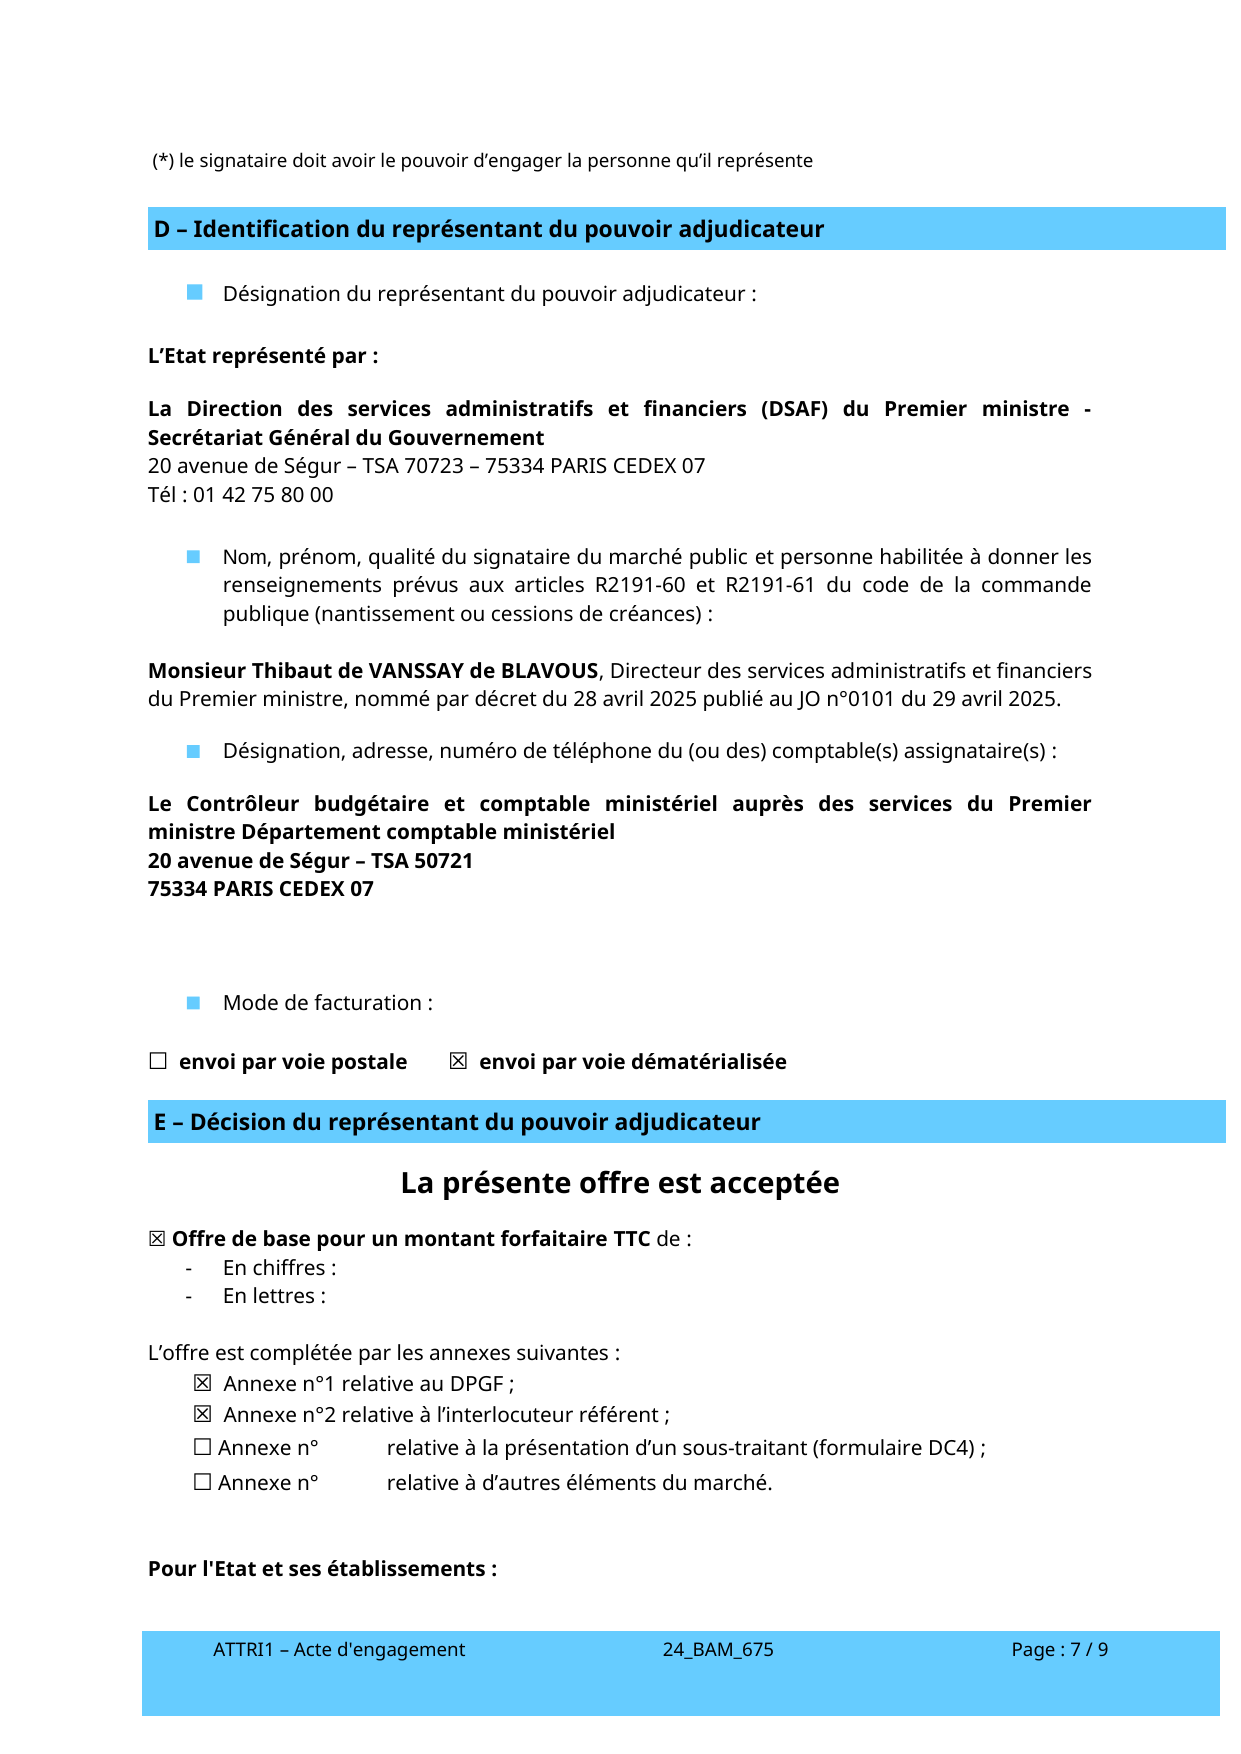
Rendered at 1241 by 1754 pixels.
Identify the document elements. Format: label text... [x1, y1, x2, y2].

text 20 avenue de Ségur – TSA 70723 – 75334 PARIS CEDEX 07 [148, 451, 1093, 480]
text La Direction des services administratifs et financiers (DSAF) du Premier ministre - Secrétariat Général du Gouvernement [148, 394, 1093, 451]
text Annexe n°2 relative à l’interlocuteur référent ; [192, 1398, 1093, 1429]
text Pour l'Etat et ses établissements : [148, 1554, 1093, 1582]
text 20 avenue de Ségur – TSA 50721 [148, 846, 1093, 874]
text L’offre est complétée par les annexes suivantes : [148, 1338, 1093, 1367]
text (*) le signataire doit avoir le pouvoir d’engager la personne qu’il représente [148, 148, 1093, 173]
list Nom, prénom, qualité du signataire du marché public et personne habilitée à donner les renseignements prévus aux articles R2191-60 et R2191-61 du code de la commande publique (nantissement ou cessions de créances) : [185, 542, 1093, 627]
text Tél : 01 42 75 80 00 [148, 480, 1093, 508]
list Désignation, adresse, numéro de téléphone du (ou des) comptable(s) assignataire(s) : [185, 737, 1093, 765]
list Mode de facturation : [185, 988, 1093, 1016]
text 75334 PARIS CEDEX 07 [148, 874, 1093, 903]
text Annexe n° relative à d’autres éléments du marché. [192, 1463, 1093, 1497]
text Annexe n°1 relative au DPGF ; [192, 1367, 1093, 1398]
table_header E – Décision du représentant du pouvoir adjudicateur [148, 1100, 1226, 1143]
list envoi par voie postale envoi par voie dématérialisée [148, 1045, 1093, 1076]
text L’Etat représenté par : [148, 341, 1093, 369]
text Offre de base pour un montant forfaitaire TTC de : [148, 1224, 1093, 1253]
table_header D – Identification du représentant du pouvoir adjudicateur [148, 207, 1226, 250]
text Annexe n° relative à la présentation d’un sous-traitant (formulaire DC4) ; [192, 1429, 1093, 1463]
list En chiffres : [185, 1253, 1093, 1281]
list Désignation du représentant du pouvoir adjudicateur : [185, 279, 1093, 307]
text La présente offre est acceptée [148, 1162, 1093, 1202]
text Le Contrôleur budgétaire et comptable ministériel auprès des services du Premier ministre Département comptable ministériel [148, 789, 1093, 846]
text Monsieur Thibaut de VANSSAY de BLAVOUS, Directeur des services administratifs et financiers du Premier ministre, nommé par décret du 28 avril 2025 publié au JO n°0101 du 29 avril 2025. [148, 656, 1093, 713]
list En lettres : [185, 1281, 1093, 1310]
